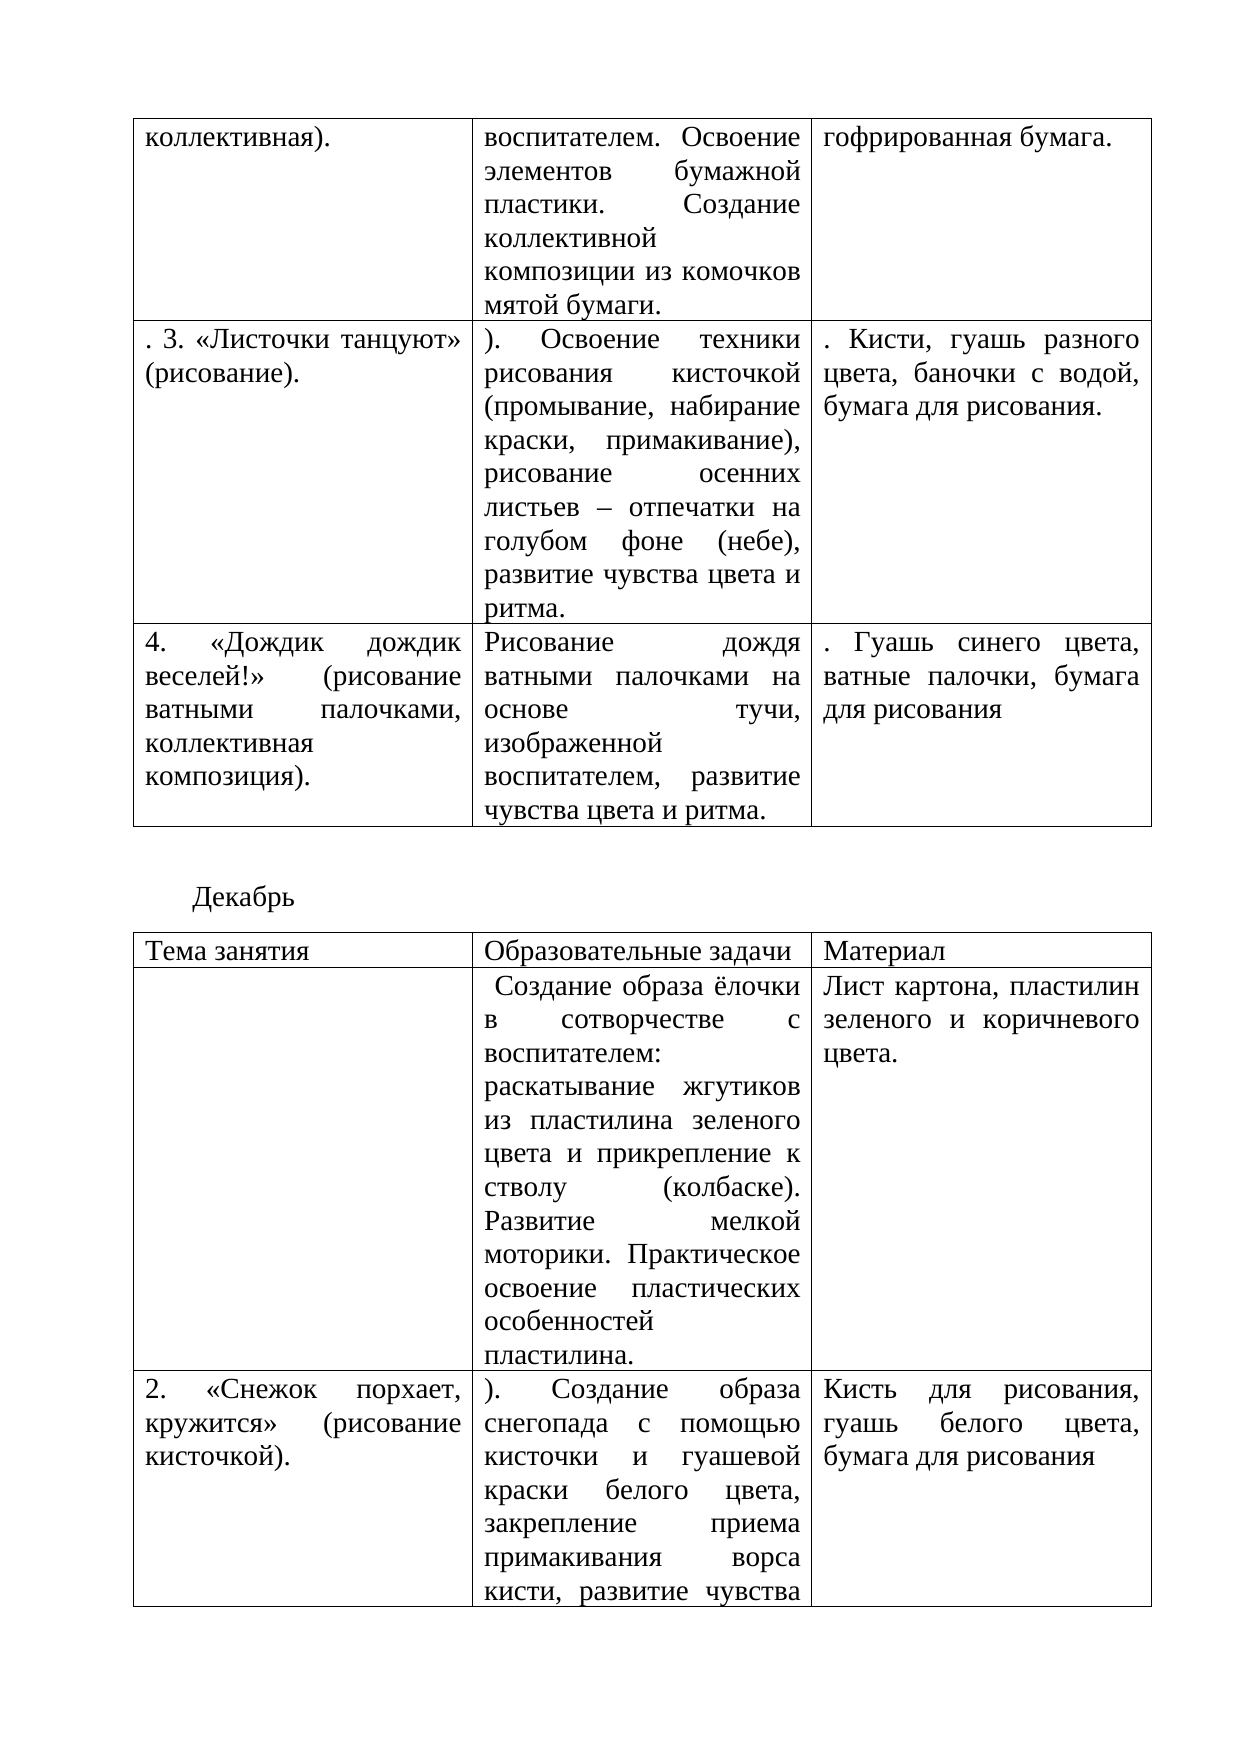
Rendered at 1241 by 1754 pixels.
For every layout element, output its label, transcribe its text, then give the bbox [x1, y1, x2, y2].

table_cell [812, 119, 1151, 320]
table_header Материал [812, 933, 1151, 967]
table_cell Создание образа ёлочки в сотворчестве с воспитателем: раскатывание жгутиков из пластилина зеленого цвета и прикрепление к стволу (колбаске). Развитие мелкой моторики. Практическое освоение пластических особенностей пластилина. [473, 968, 811, 1370]
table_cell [473, 1371, 811, 1606]
table_cell Лист картона, пластилин зеленого и коричневого цвета. [812, 968, 1151, 1370]
text Декабрь [133, 879, 1152, 913]
table_cell . Кисти, гуашь разного цвета, баночки с водой, бумага для рисования. [812, 321, 1151, 623]
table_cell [812, 1371, 1151, 1606]
table_header Образовательные задачи [473, 933, 811, 967]
table_cell [134, 968, 472, 1370]
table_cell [473, 119, 811, 320]
table_cell . Гуашь синего цвета, ватные палочки, бумага для рисования [812, 624, 1151, 826]
table_cell . 3. «Листочки танцуют» (рисование). [134, 321, 472, 623]
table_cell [134, 119, 472, 320]
table_cell 4. «Дождик дождик веселей!» (рисование ватными палочками, коллективная композиция). [134, 624, 472, 826]
table_cell Рисование дождя ватными палочками на основе тучи, изображенной воспитателем, развитие чувства цвета и ритма. [473, 624, 811, 826]
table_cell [134, 1371, 472, 1606]
table_cell ). Освоение техники рисования кисточкой (промывание, набирание краски, примакивание), рисование осенних листьев – отпечатки на голубом фоне (небе), развитие чувства цвета и ритма. [473, 321, 811, 623]
table_header Тема занятия [134, 933, 472, 967]
